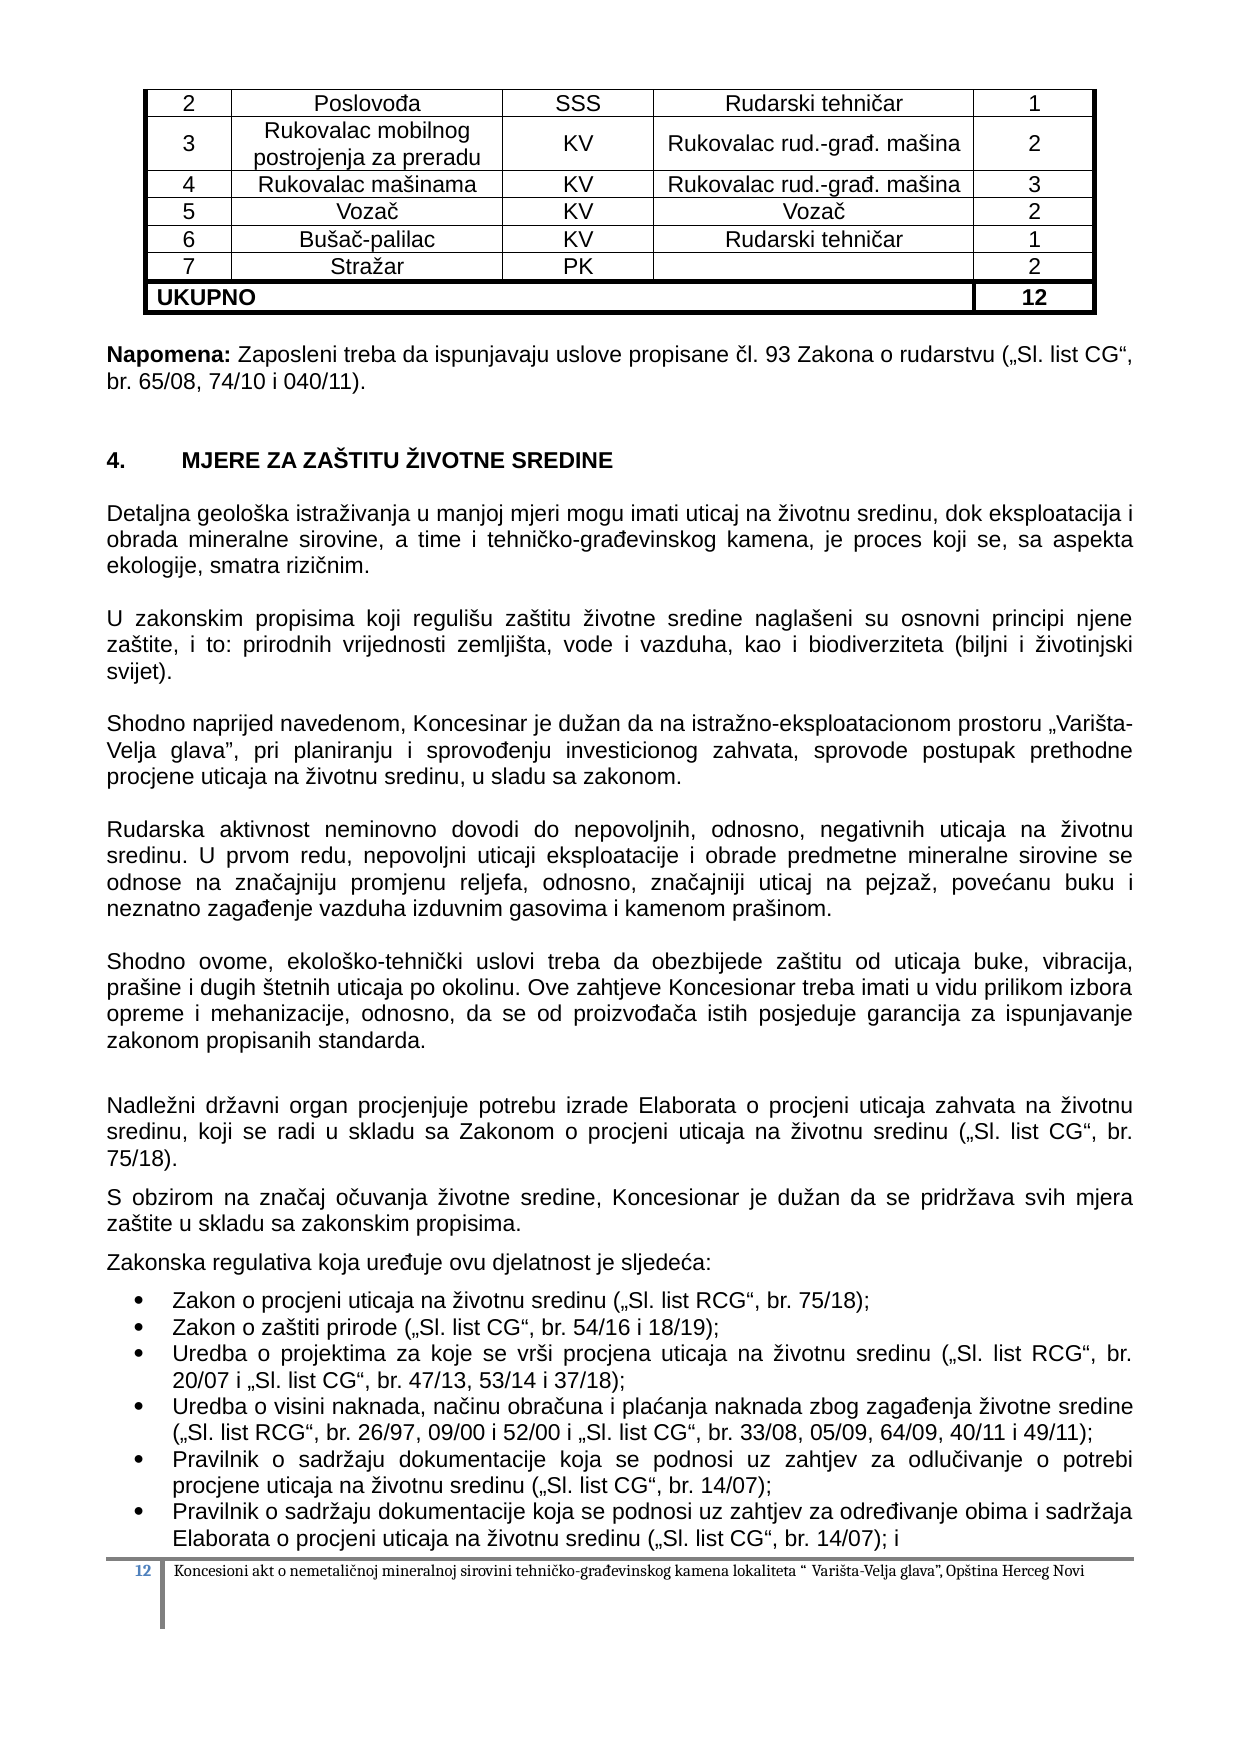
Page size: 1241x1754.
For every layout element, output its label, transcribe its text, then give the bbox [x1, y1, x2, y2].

text U zakonskim propisima koji regulišu zaštitu životne sredine naglašeni su osnovni principi njene zaštite, i to: prirodnih vrijednosti zemljišta, vode i vazduha, kao i biodiverziteta (biljni i životinjski svijet). [106, 605, 1134, 684]
table_cell PK [503, 253, 653, 279]
list Uredba o visini naknada, načinu obračuna i plaćanja naknada zbog zagađenja životne sredine („Sl. list RCG“, br. 26/97, 09/00 i 52/00 i „Sl. list CG“, br. 33/08, 05/09, 64/09, 40/11 i 49/11); [134, 1393, 1134, 1446]
list Zakon o zaštiti prirode („Sl. list CG“, br. 54/16 i 18/19); [134, 1314, 1134, 1340]
table_cell 2 [974, 117, 1092, 170]
text Napomena: Zaposleni treba da ispunjavaju uslove propisane čl. 93 Zakona o rudarstvu („Sl. list CG“, br. 65/08, 74/10 i 040/11). [106, 341, 1134, 394]
list Pravilnik o sadržaju dokumentacije koja se podnosi uz zahtjev za određivanje obima i sadržaja Elaborata o procjeni uticaja na životnu sredinu („Sl. list CG“, br. 14/07); i [134, 1498, 1134, 1551]
table_cell 6 [148, 226, 231, 252]
table_cell Stražar [232, 253, 502, 279]
table_cell Rudarski tehničar [654, 226, 973, 252]
table_cell KV [503, 198, 653, 224]
text Shodno naprijed navedenom, Koncesinar je dužan da na istražno-eksploatacionom prostoru „Varišta-Velja glava”, pri planiranju i sprovođenju investicionog zahvata, sprovode postupak prethodne procjene uticaja na životnu sredinu, u sladu sa zakonom. [106, 710, 1134, 789]
table_cell KV [503, 226, 653, 252]
text Nadležni državni organ procjenjuje potrebu izrade Elaborata o procjeni uticaja zahvata na životnu sredinu, koji se radi u skladu sa Zakonom o procjeni uticaja na životnu sredinu („Sl. list CG“, br. 75/18). [106, 1092, 1134, 1171]
table_cell Rudarski tehničar [654, 90, 973, 116]
table_cell 3 [974, 171, 1092, 197]
table_cell 2 [974, 198, 1092, 224]
table_cell 5 [148, 198, 231, 224]
table_cell Rukovalac rud.-građ. mašina [654, 117, 973, 170]
text S obzirom na značaj očuvanja životne sredine, Koncesionar je dužan da se pridržava svih mjera zaštite u skladu sa zakonskim propisima. [106, 1183, 1134, 1236]
table_cell Rukovalac rud.-građ. mašina [654, 171, 973, 197]
text Detaljna geološka istraživanja u manjoj mjeri mogu imati uticaj na životnu sredinu, dok eksploatacija i obrada mineralne sirovine, a time i tehničko-građevinskog kamena, je proces koji se, sa aspekta ekologije, smatra rizičnim. [106, 499, 1134, 579]
list Pravilnik o sadržaju dokumentacije koja se podnosi uz zahtjev za odlučivanje o potrebi procjene uticaja na životnu sredinu („Sl. list CG“, br. 14/07); [134, 1446, 1134, 1498]
list Uredba o projektima za koje se vrši procjena uticaja na životnu sredinu („Sl. list RCG“, br. 20/07 i „Sl. list CG“, br. 47/13, 53/14 i 37/18); [134, 1340, 1134, 1393]
table_cell Bušač-palilac [232, 226, 502, 252]
text Rudarska aktivnost neminovno dovodi do nepovoljnih, odnosno, negativnih uticaja na životnu sredinu. U prvom redu, nepovoljni uticaji eksploatacije i obrade predmetne mineralne sirovine se odnose na značajniju promjenu reljefa, odnosno, značajniji uticaj na pejzaž, povećanu buku i neznatno zagađenje vazduha izduvnim gasovima i kamenom prašinom. [106, 816, 1134, 921]
table_cell 4 [148, 171, 231, 197]
table_cell 1 [974, 226, 1092, 252]
table_cell 1 [974, 90, 1092, 116]
table_cell Rukovalac mašinama [232, 171, 502, 197]
table_cell 2 [148, 90, 231, 116]
table_cell 7 [148, 253, 231, 279]
table_cell 2 [974, 253, 1092, 279]
table_cell [654, 253, 973, 279]
subtitle MJERE ZA ZAŠTITU ŽIVOTNE SREDINE [106, 447, 1134, 473]
list Zakon o procjeni uticaja na životnu sredinu („Sl. list RCG“, br. 75/18); [134, 1287, 1134, 1314]
table_cell KV [503, 117, 653, 170]
table_cell SSS [503, 90, 653, 116]
text Zakonska regulativa koja uređuje ovu djelatnost je sljedeća: [106, 1249, 1134, 1275]
table_cell UKUPNO [148, 284, 972, 310]
table_cell Poslovođa [232, 90, 502, 116]
table_cell Vozač [654, 198, 973, 224]
text Shodno ovome, ekološko-tehnički uslovi treba da obezbijede zaštitu od uticaja buke, vibracija, prašine i dugih štetnih uticaja po okolinu. Ove zahtjeve Koncesionar treba imati u vidu prilikom izbora opreme i mehanizacije, odnosno, da se od proizvođača istih posjeduje garancija za ispunjavanje zakonom propisanih standarda. [106, 948, 1134, 1053]
table_cell KV [503, 171, 653, 197]
table_cell 3 [148, 117, 231, 170]
table_cell 12 [976, 284, 1092, 310]
table_cell Rukovalac mobilnog postrojenja za preradu [232, 117, 502, 170]
table_cell Vozač [232, 198, 502, 224]
